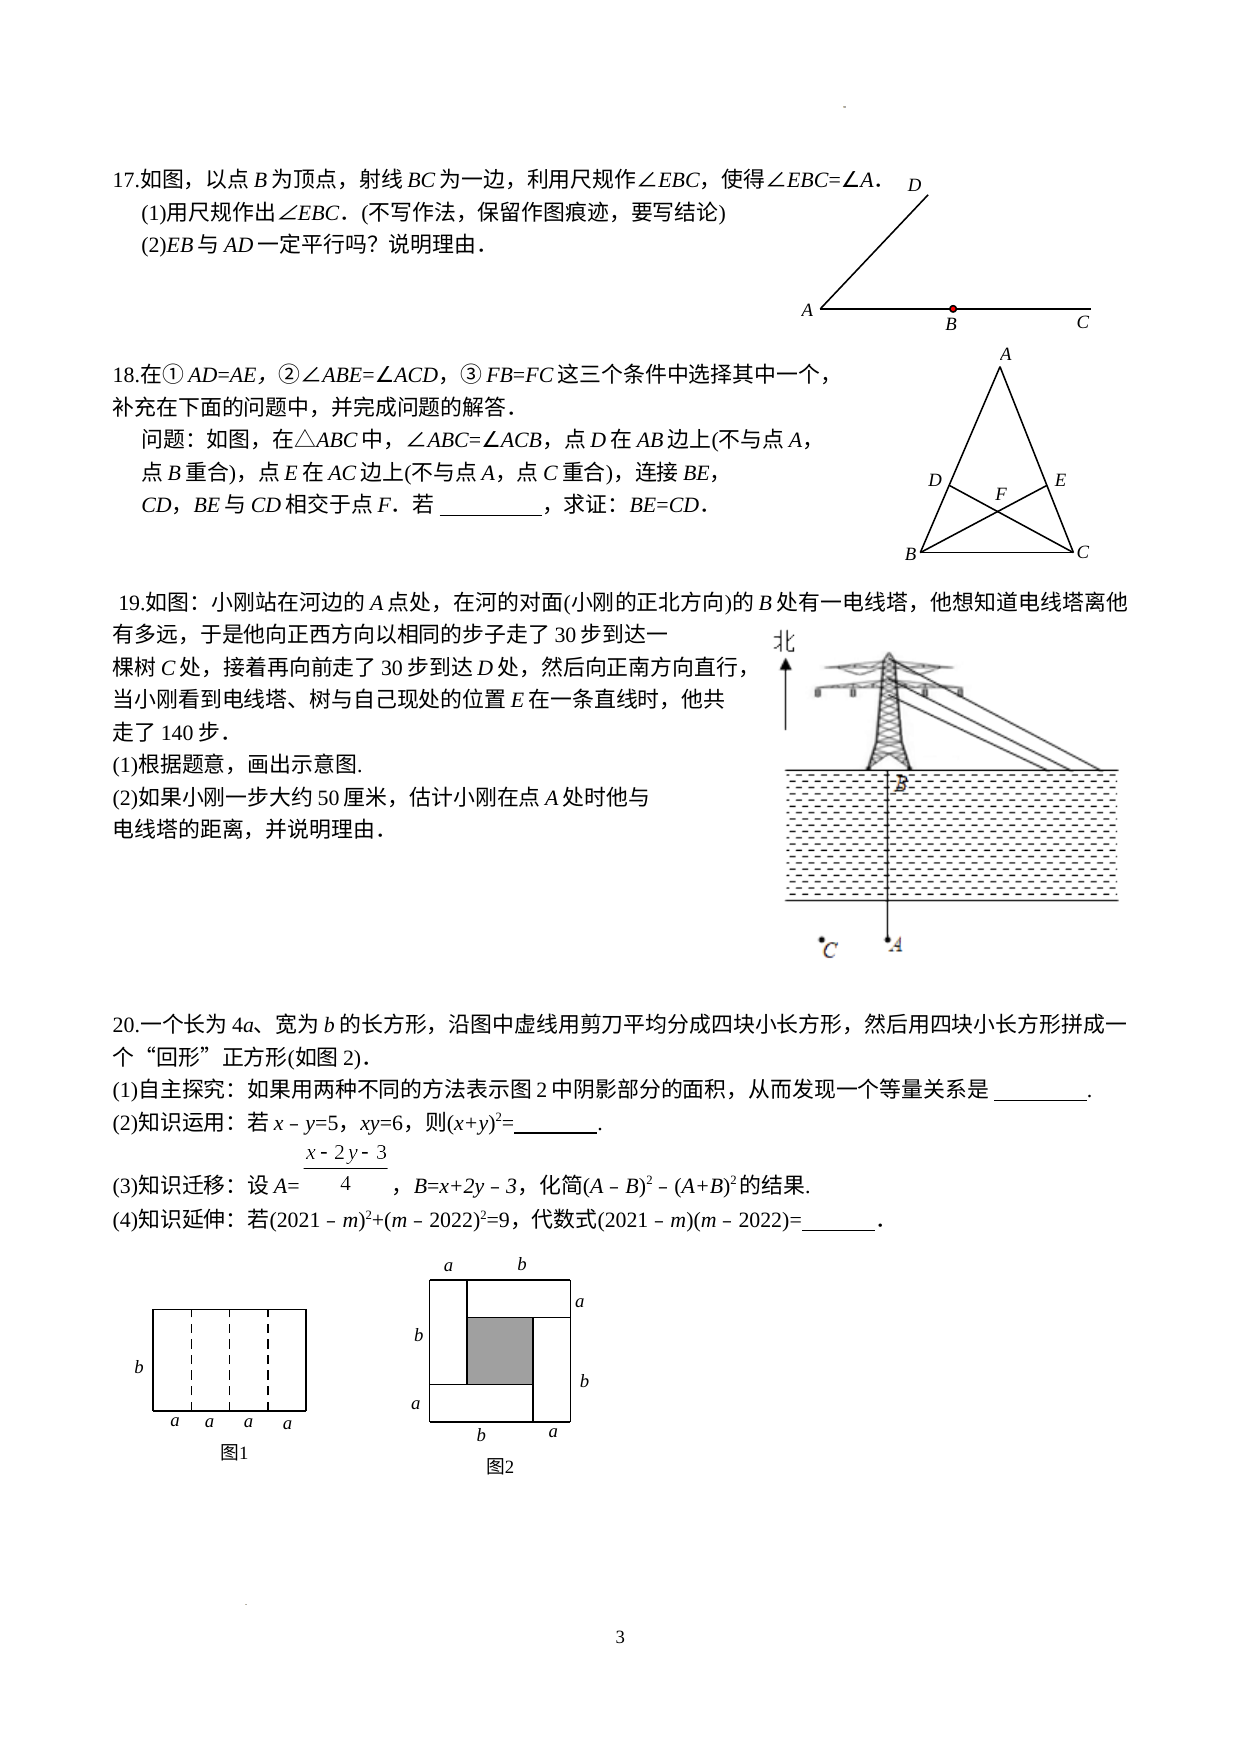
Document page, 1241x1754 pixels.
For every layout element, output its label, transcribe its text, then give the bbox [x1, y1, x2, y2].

text 18.在①AD=AE，②∠ABE=∠ACD，③FB=FC这三个条件中选择其中一个， [112, 357, 1128, 389]
text (1)自主探究：如果用两种不同的方法表示图2中阴影部分的面积，从而发现一个等量关系是 . [112, 1072, 1128, 1104]
text 17.如图，以点B为顶点，射线BC为一边，利用尺规作∠EBC，使得∠EBC=∠A． [112, 162, 1128, 194]
text (2)EB与AD一定平行吗？说明理由． [141, 227, 1128, 259]
text 问题：如图，在△ABC中，∠ABC=∠ACB，点D在AB边上(不与点A， [141, 422, 1128, 454]
text CD，BE与CD相交于点F．若 ，求证：BE=CD． [141, 487, 1128, 519]
text 20.一个长为4a、宽为b的长方形，沿图中虚线用剪刀平均分成四块小长方形，然后用四块小长方形拼成一个“回形”正方形(如图2)． [112, 1007, 1128, 1072]
text 电线塔的距离，并说明理由． [112, 812, 1128, 844]
text (2)知识运用：若x﹣y=5，xy=6，则(x+y)2= . [112, 1104, 1128, 1137]
text (2)如果小刚一步大约50厘米，估计小刚在点A处时他与 [112, 779, 1128, 812]
text (1)用尺规作出∠EBC．(不写作法，保留作图痕迹，要写结论) [141, 194, 1128, 227]
text 棵树C处，接着再向前走了30步到达D处，然后向正南方向直行， [112, 649, 1128, 682]
picture [768, 844, 1124, 963]
text 当小刚看到电线塔、树与自己现处的位置E在一条直线时，他共 [112, 682, 1128, 714]
text 补充在下面的问题中，并完成问题的解答． [112, 389, 1128, 422]
text (1)根据题意，画出示意图. [112, 747, 1128, 779]
text (4)知识延伸：若(2021﹣m)2+(m﹣2022)2=9，代数式(2021﹣m)(m﹣2022)= ． [112, 1202, 1128, 1234]
text 走了140步． [112, 714, 1128, 747]
text (3)知识迁移：设A=，B=x+2y﹣3，化简(A﹣B)2﹣(A+B)2的结果. [112, 1137, 1128, 1202]
text 19.如图：小刚站在河边的A点处，在河的对面(小刚的正北方向)的B处有一电线塔，他想知道电线塔离他有多远，于是他向正西方向以相同的步子走了30步到达一 [112, 584, 1128, 649]
text 点B重合)，点E在AC边上(不与点A，点C重合)，连接BE， [141, 454, 1128, 487]
